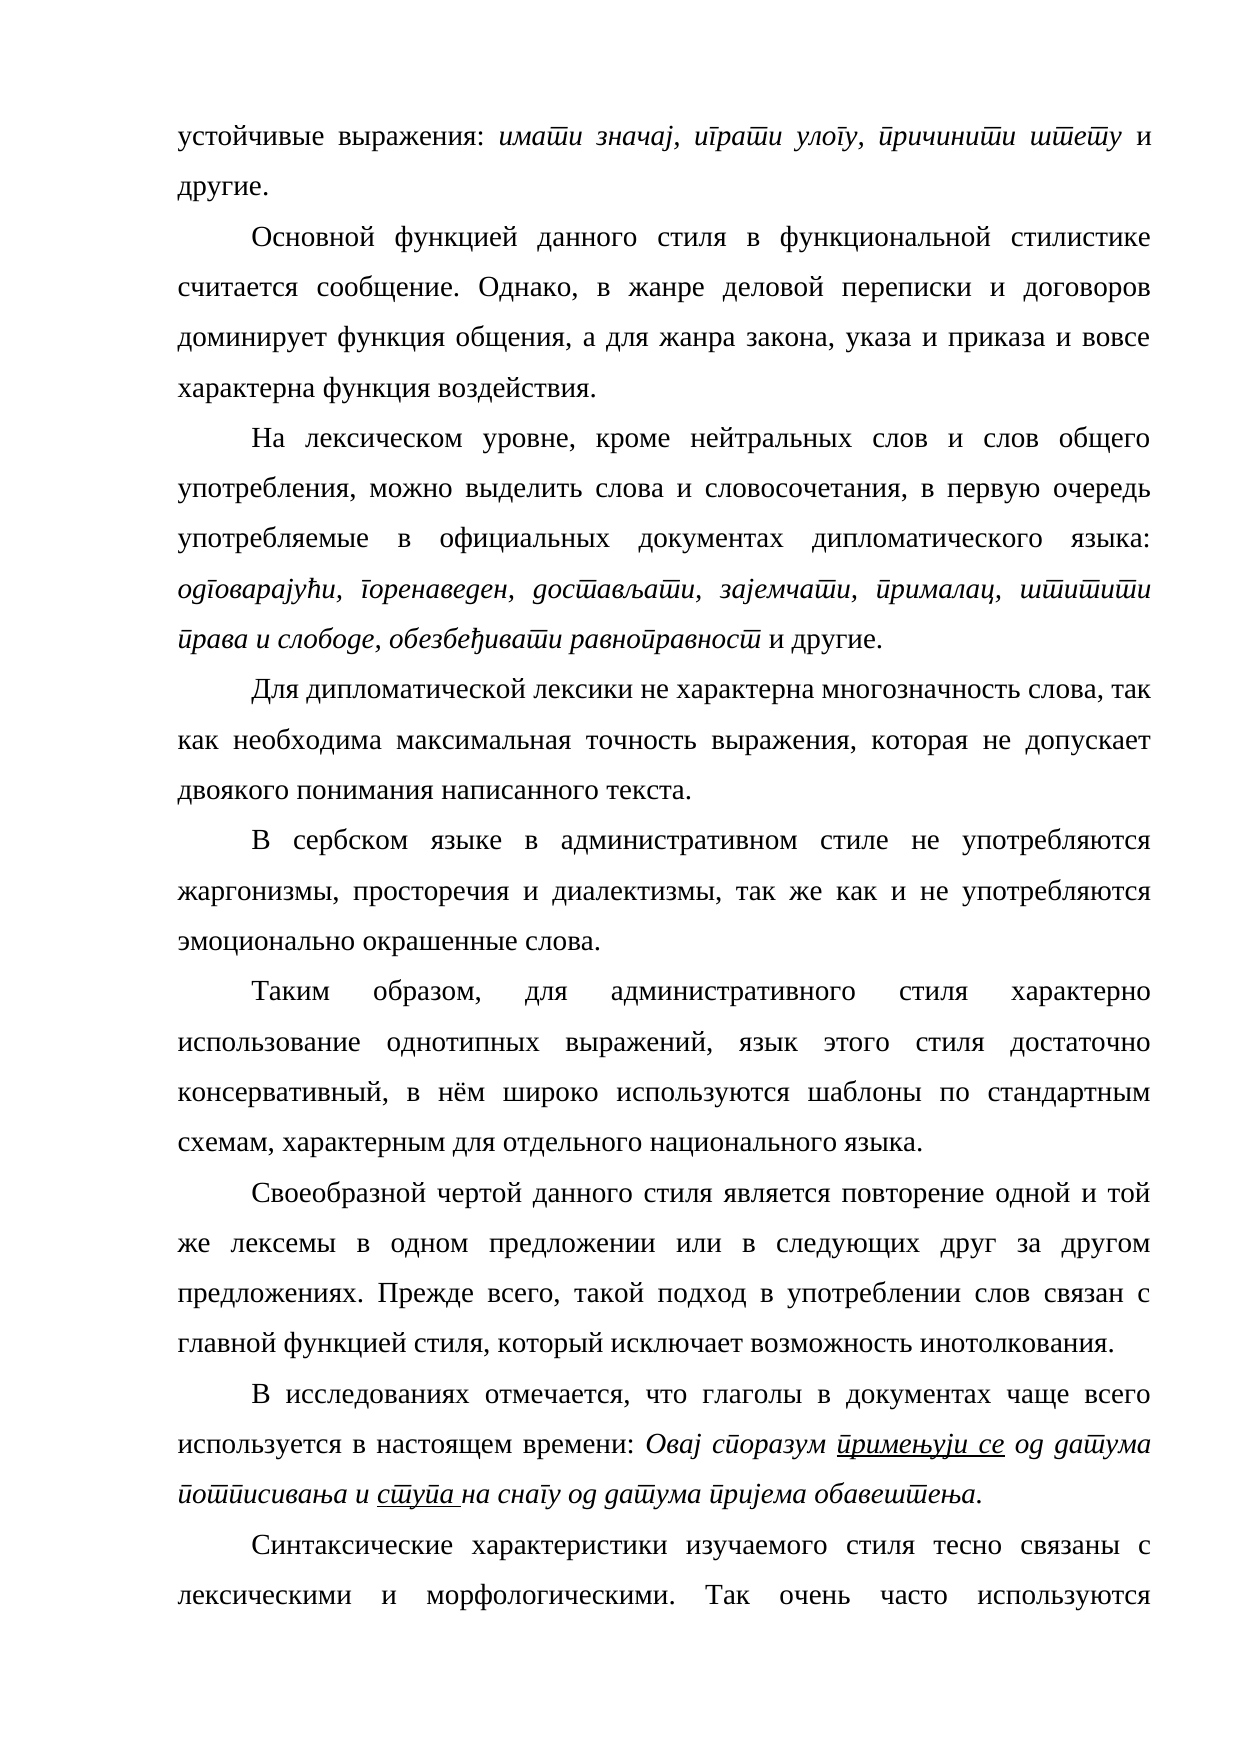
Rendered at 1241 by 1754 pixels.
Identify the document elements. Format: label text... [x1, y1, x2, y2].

text В сербском языке в административном стиле не употребляются жаргонизмы, просторечия и диалектизмы, так же как и не употребляются эмоционально окрашенные слова. [177, 822, 1152, 957]
text Для дипломатической лексики не характерна многозначность слова, так как необходима максимальная точность выражения, которая не допускает двоякого понимания написанного текста. [177, 672, 1152, 806]
text В исследованиях отмечается, что глаголы в документах чаще всего используется в настоящем времени: Овај споразум примењуји се од датума потписивања и ступа на снагу од датума пријема обавештења. [177, 1376, 1152, 1510]
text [177, 1527, 1152, 1611]
text Основной функцией данного стиля в функциональной стилистике считается сообщение. Однако, в жанре деловой переписки и договоров доминирует функция общения, а для жанра закона, указа и приказа и вовсе характерна функция воздействия. [177, 219, 1152, 403]
text Таким образом, для административного стиля характерно использование однотипных выражений, язык этого стиля достаточно консервативный, в нём широко используются шаблоны по стандартным схемам, характерным для отдельного национального языка. [177, 973, 1152, 1158]
text На лексическом уровне, кроме нейтральных слов и слов общего употребления, можно выделить слова и словосочетания, в первую очередь употребляемые в официальных документах дипломатического языка: одговарајући, горенаведен, достављати, зајемчати, прималац, штитити права и слободе, обезбеђивати равноправност и другие. [177, 420, 1152, 655]
text Своеобразной чертой данного стиля является повторение одной и той же лексемы в одном предложении или в следующих друг за другом предложениях. Прежде всего, такой подход в употреблении слов связан с главной функцией стиля, который исключает возможность инотолкования. [177, 1175, 1152, 1359]
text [177, 118, 1152, 202]
